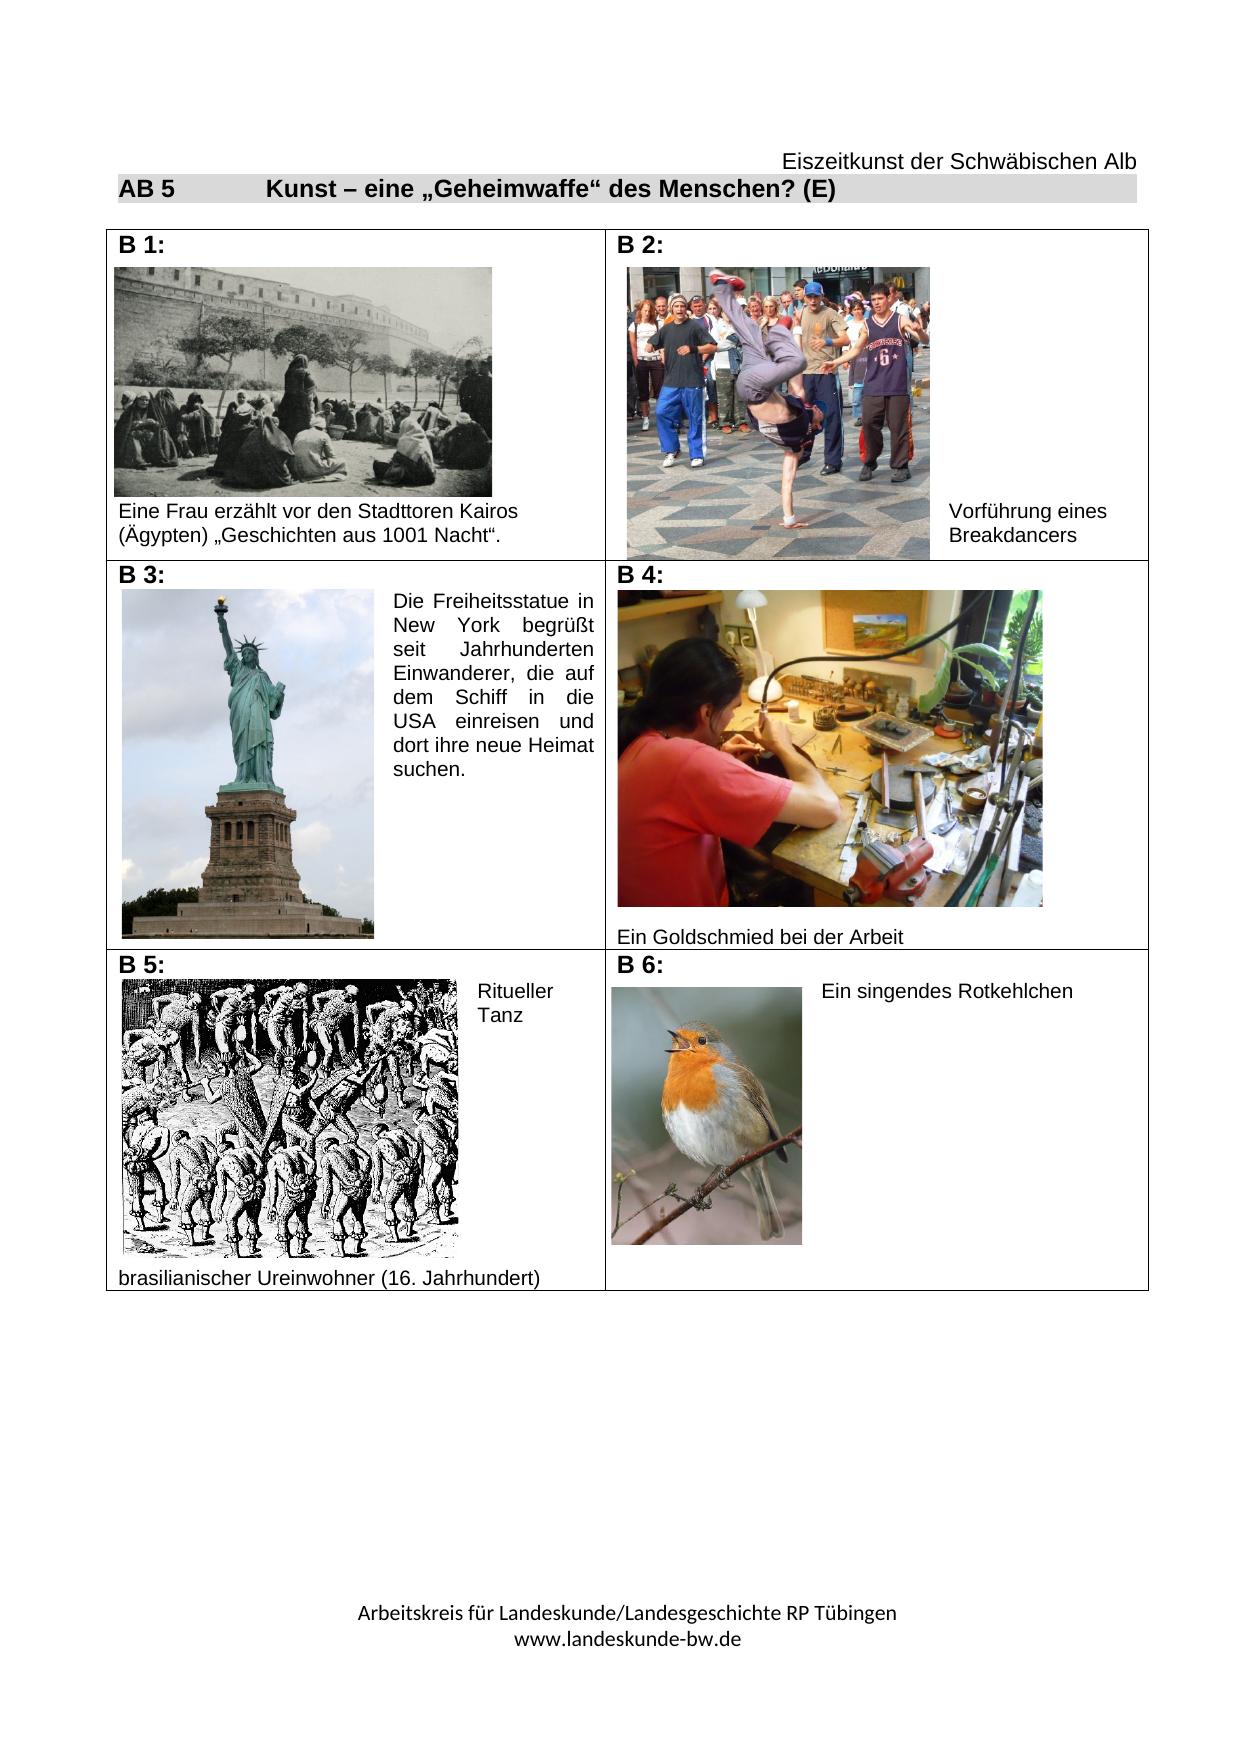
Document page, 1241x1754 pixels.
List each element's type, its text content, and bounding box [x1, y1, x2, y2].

table_header B 2: Vorführung eines Breakdancers [606, 230, 1148, 559]
text Eiszeitkunst der Schwäbischen Alb [118, 148, 1137, 174]
picture [114, 267, 493, 496]
text AB 5 Kunst – eine „Geheimwaffe“ des Menschen? (E) [118, 174, 1137, 203]
picture [121, 589, 375, 937]
table_cell B 5: Ritueller Tanz brasilianischer Ureinwohner (16. Jahrhundert) [107, 950, 605, 1290]
picture [611, 987, 803, 1243]
table_cell B 4: Ein Goldschmied bei der Arbeit [606, 561, 1148, 949]
table_cell B 6: Ein singendes Rotkehlchen [606, 950, 1148, 1290]
picture [121, 979, 459, 1258]
picture [617, 590, 1043, 906]
table_header B 1: Eine Frau erzählt vor den Stadttoren Kairos (Ägypten) „Geschichten aus 1001 Nacht“. [107, 230, 605, 559]
table_cell B 3: Die Freiheitsstatue in New York begrüßt seit Jahrhunderten Einwanderer, die auf dem Schiff in die USA einreisen und dort ihre neue Heimat suchen. [107, 561, 605, 949]
picture [626, 267, 930, 558]
